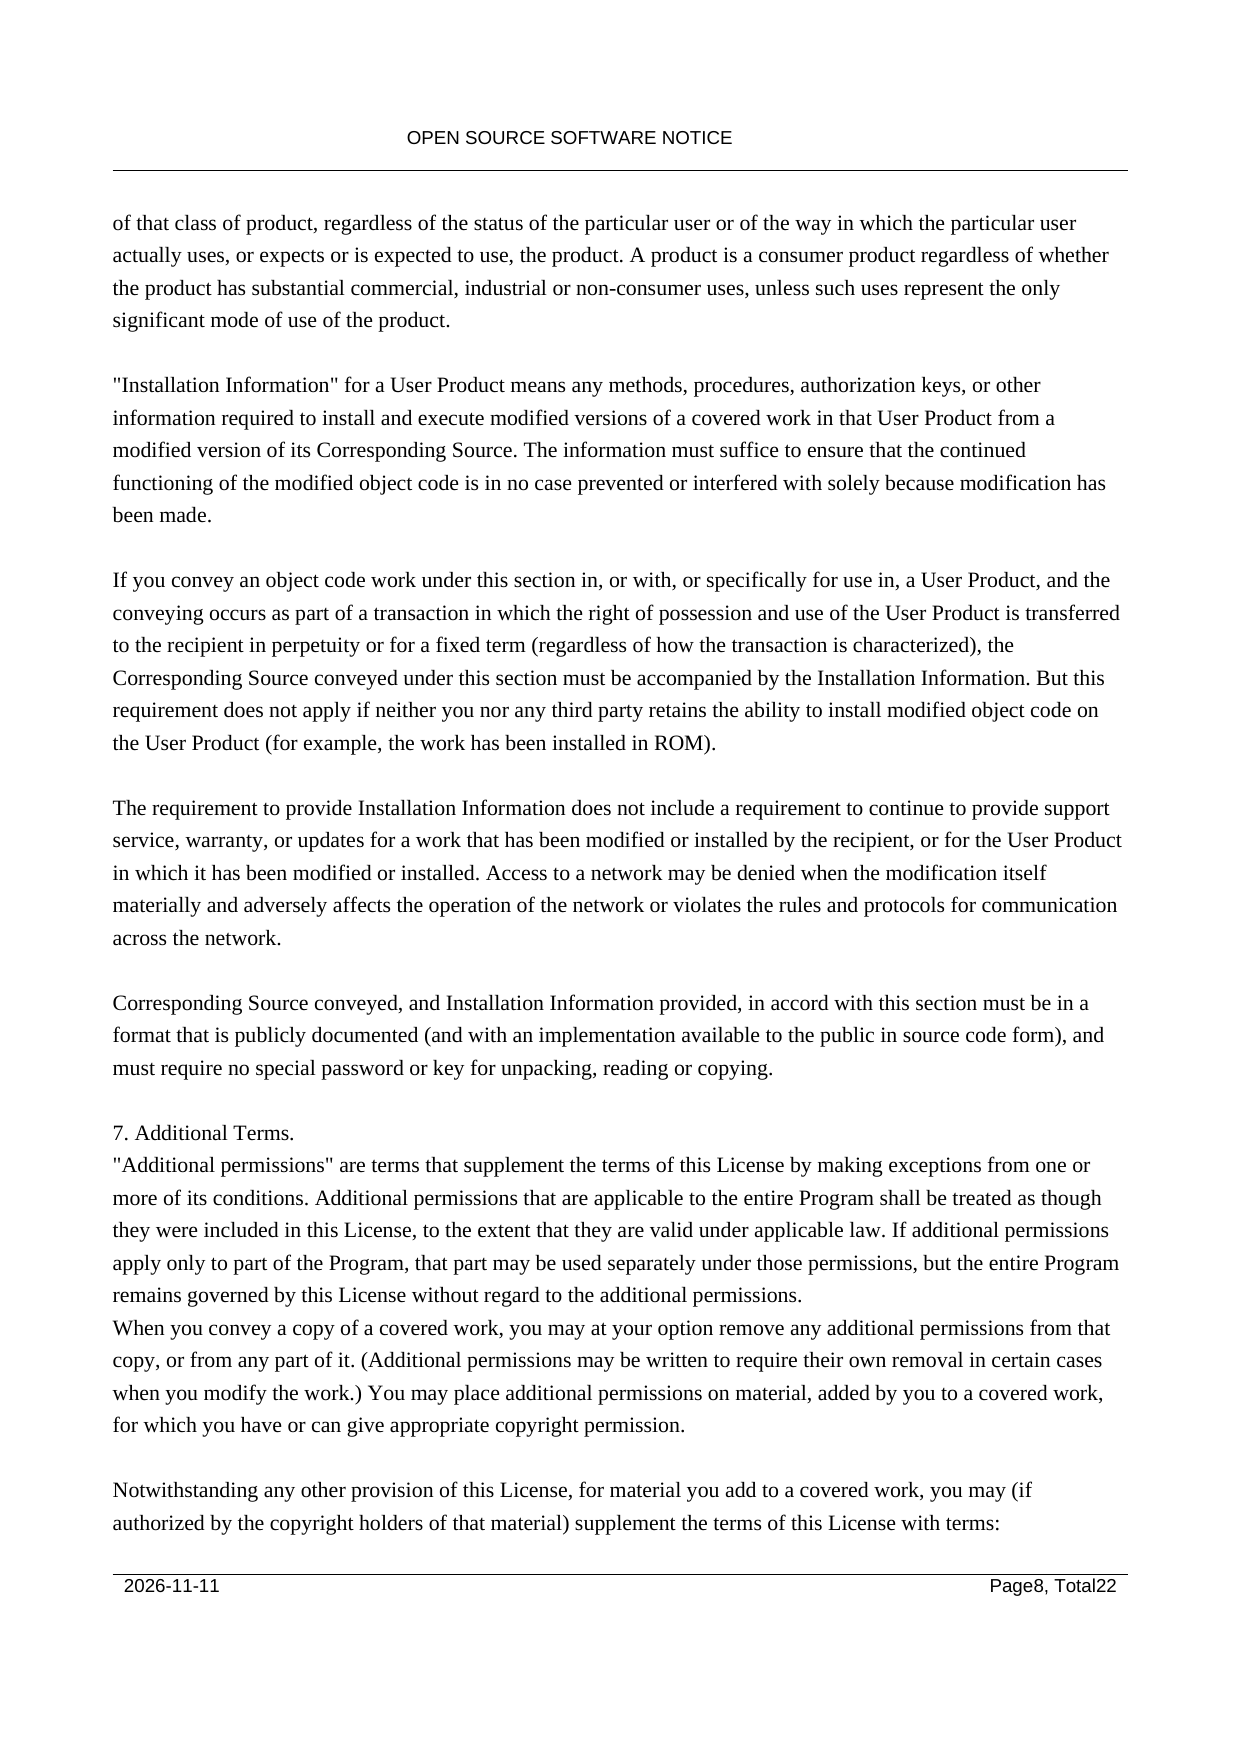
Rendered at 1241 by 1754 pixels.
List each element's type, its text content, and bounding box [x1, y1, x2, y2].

text The requirement to provide Installation Information does not include a requirement to continue to provide support service, warranty, or updates for a work that has been modified or installed by the recipient, or for the User Product in which it has been modified or installed. Access to a network may be denied when the modification itself materially and adversely affects the operation of the network or violates the rules and protocols for communication across the network. [112, 791, 1128, 954]
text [112, 206, 1128, 336]
text If you convey an object code work under this section in, or with, or specifically for use in, a User Product, and the conveying occurs as part of a transaction in which the right of possession and use of the User Product is transferred to the recipient in perpetuity or for a fixed term (regardless of how the transaction is characterized), the Corresponding Source conveyed under this section must be accompanied by the Installation Information. But this requirement does not apply if neither you nor any third party retains the ability to install modified object code on the User Product (for example, the work has been installed in ROM). [112, 564, 1128, 759]
text When you convey a copy of a covered work, you may at your option remove any additional permissions from that copy, or from any part of it. (Additional permissions may be written to require their own removal in certain cases when you modify the work.) You may place additional permissions on material, added by you to a covered work, for which you have or can give appropriate copyright permission. [112, 1311, 1128, 1441]
text Notwithstanding any other provision of this License, for material you add to a covered work, you may (if authorized by the copyright holders of that material) supplement the terms of this License with terms: [112, 1474, 1128, 1539]
text "Installation Information" for a User Product means any methods, procedures, authorization keys, or other information required to install and execute modified versions of a covered work in that User Product from a modified version of its Corresponding Source. The information must suffice to ensure that the continued functioning of the modified object code is in no case prevented or interfered with solely because modification has been made. [112, 369, 1128, 531]
text Corresponding Source conveyed, and Installation Information provided, in accord with this section must be in a format that is publicly documented (and with an implementation available to the public in source code form), and must require no special password or key for unpacking, reading or copying. [112, 986, 1128, 1084]
text 7. Additional Terms. [112, 1116, 1128, 1149]
text "Additional permissions" are terms that supplement the terms of this License by making exceptions from one or more of its conditions. Additional permissions that are applicable to the entire Program shall be treated as though they were included in this License, to the extent that they are valid under applicable law. If additional permissions apply only to part of the Program, that part may be used separately under those permissions, but the entire Program remains governed by this License without regard to the additional permissions. [112, 1149, 1128, 1311]
